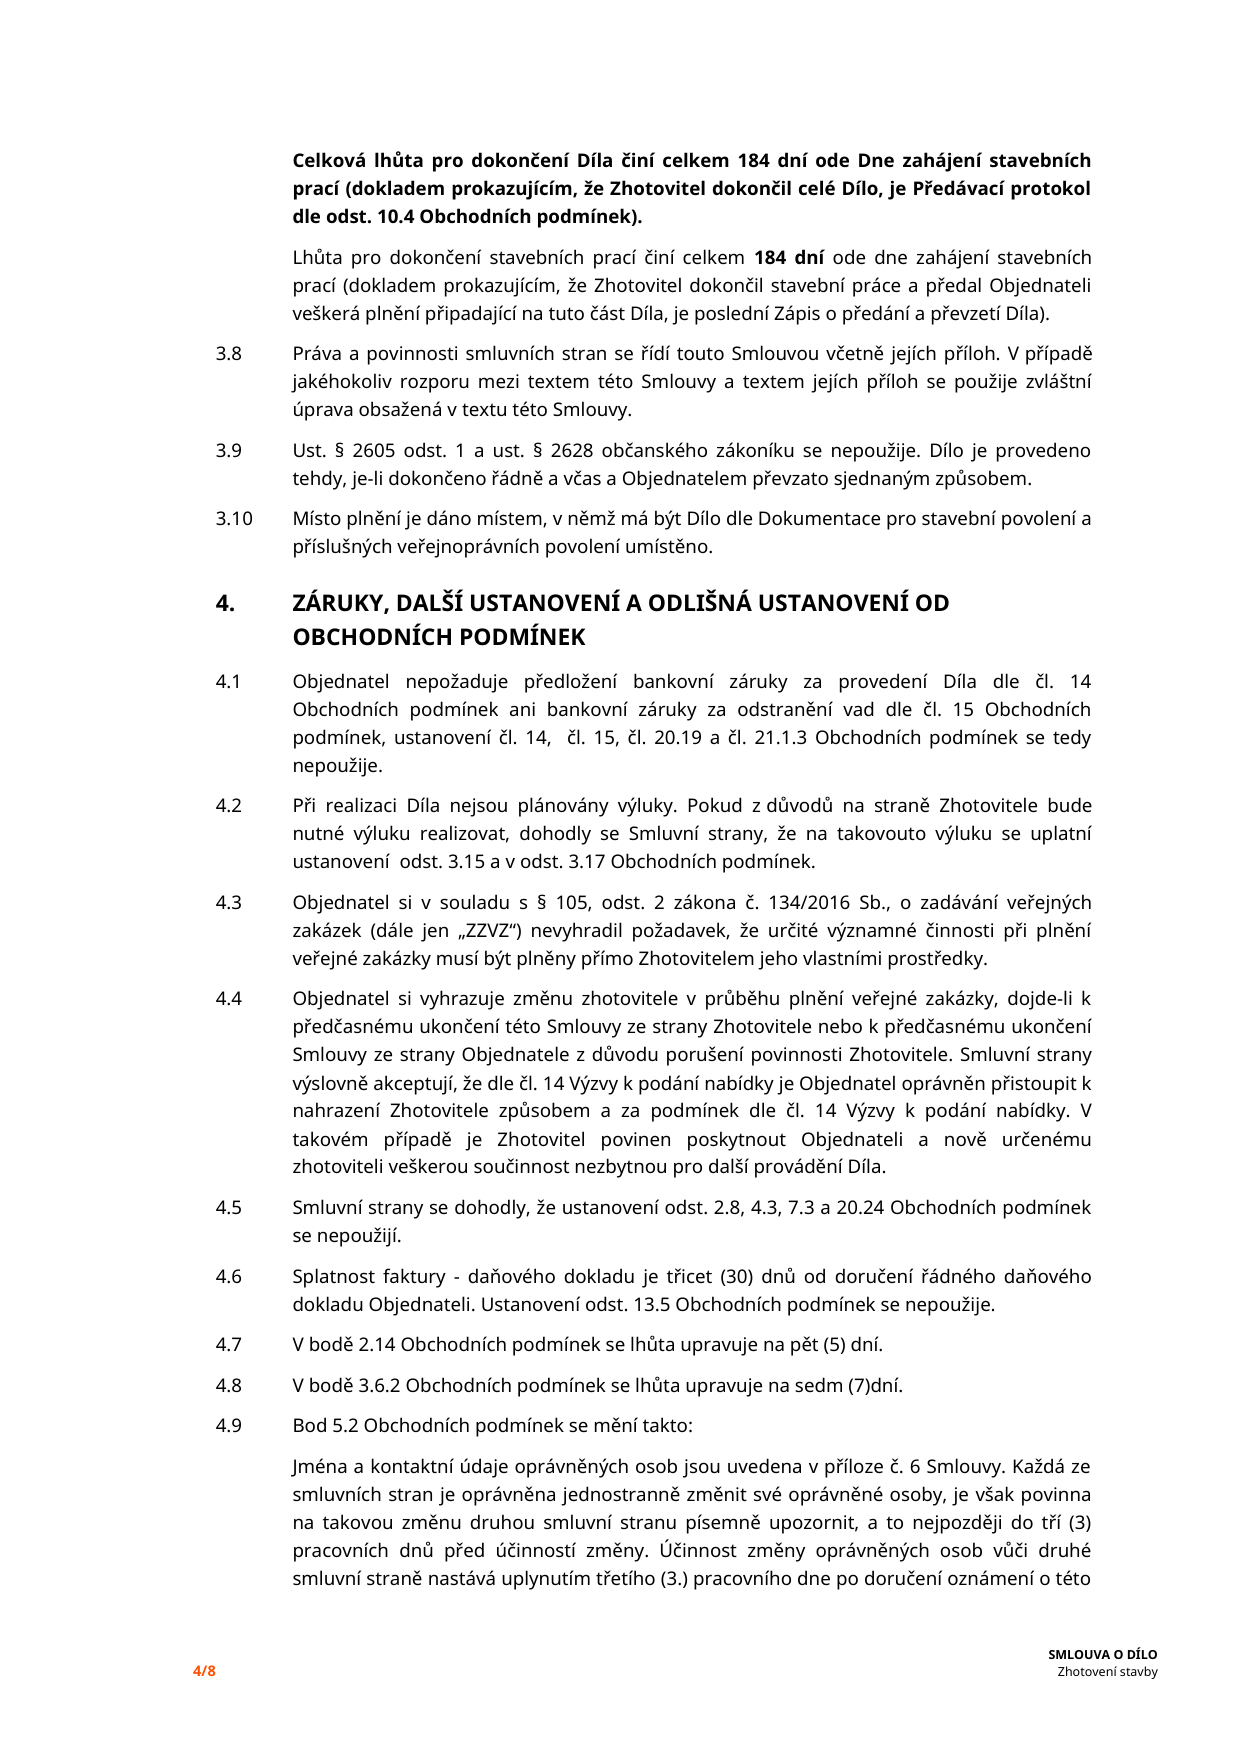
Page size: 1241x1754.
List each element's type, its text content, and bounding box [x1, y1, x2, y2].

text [292, 1453, 1093, 1591]
text V bodě 2.14 Obchodních podmínek se lhůta upravuje na pět (5) dní. [216, 1331, 1093, 1357]
text Splatnost faktury - daňového dokladu je třicet (30) dnů od doručení řádného daňového dokladu Objednateli. Ustanovení odst. 13.5 Obchodních podmínek se nepoužije. [216, 1263, 1093, 1316]
text Objednatel si vyhrazuje změnu zhotovitele v průběhu plnění veřejné zakázky, dojde-li k předčasnému ukončení této Smlouvy ze strany Zhotovitele nebo k předčasnému ukončení Smlouvy ze strany Objednatele z důvodu porušení povinnosti Zhotovitele. Smluvní strany výslovně akceptují, že dle čl. 14 Výzvy k podání nabídky je Objednatel oprávněn přistoupit k nahrazení Zhotovitele způsobem a za podmínek dle čl. 14 Výzvy k podání nabídky. V takovém případě je Zhotovitel povinen poskytnout Objednateli a nově určenému zhotoviteli veškerou součinnost nezbytnou pro další provádění Díla. [216, 986, 1093, 1179]
text Ust. § 2605 odst. 1 a ust. § 2628 občanského zákoníku se nepoužije. Dílo je provedeno tehdy, je-li dokončeno řádně a včas a Objednatelem převzato sjednaným způsobem. [216, 437, 1093, 491]
text ZÁRUKY, DALŠÍ USTANOVENÍ A ODLIŠNÁ USTANOVENÍ OD OBCHODNÍCH PODMÍNEK [216, 587, 1093, 652]
text V bodě 3.6.2 Obchodních podmínek se lhůta upravuje na sedm (7)dní. [216, 1372, 1093, 1397]
text Práva a povinnosti smluvních stran se řídí touto Smlouvou včetně jejích příloh. V případě jakéhokoliv rozporu mezi textem této Smlouvy a textem jejích příloh se použije zvláštní úprava obsažená v textu této Smlouvy. [216, 341, 1093, 422]
text Při realizaci Díla nejsou plánovány výluky. Pokud z důvodů na straně Zhotovitele bude nutné výluku realizovat, dohodly se Smluvní strany, že na takovouto výluku se uplatní ustanovení odst. 3.15 a v odst. 3.17 Obchodních podmínek. [216, 793, 1093, 874]
text Celková lhůta pro dokončení Díla činí celkem 184 dní ode Dne zahájení stavebních prací (dokladem prokazujícím, že Zhotovitel dokončil celé Dílo, je Předávací protokol dle odst. 10.4 Obchodních podmínek). [292, 147, 1093, 229]
text Lhůta pro dokončení stavebních prací činí celkem 184 dní ode dne zahájení stavebních prací (dokladem prokazujícím, že Zhotovitel dokončil stavební práce a předal Objednateli veškerá plnění připadající na tuto část Díla, je poslední Zápis o předání a převzetí Díla). [292, 244, 1093, 326]
text Objednatel nepožaduje předložení bankovní záruky za provedení Díla dle čl. 14 Obchodních podmínek ani bankovní záruky za odstranění vad dle čl. 15 Obchodních podmínek, ustanovení čl. 14, čl. 15, čl. 20.19 a čl. 21.1.3 Obchodních podmínek se tedy nepoužije. [216, 668, 1093, 778]
text Objednatel si v souladu s § 105, odst. 2 zákona č. 134/2016 Sb., o zadávání veřejných zakázek (dále jen „ZZVZ“) nevyhradil požadavek, že určité významné činnosti při plnění veřejné zakázky musí být plněny přímo Zhotovitelem jeho vlastními prostředky. [216, 889, 1093, 971]
text Smluvní strany se dohodly, že ustanovení odst. 2.8, 4.3, 7.3 a 20.24 Obchodních podmínek se nepoužijí. [216, 1194, 1093, 1248]
text Bod 5.2 Obchodních podmínek se mění takto: [216, 1412, 1093, 1438]
text Místo plnění je dáno místem, v němž má být Dílo dle Dokumentace pro stavební povolení a příslušných veřejnoprávních povolení umístěno. [216, 506, 1093, 559]
